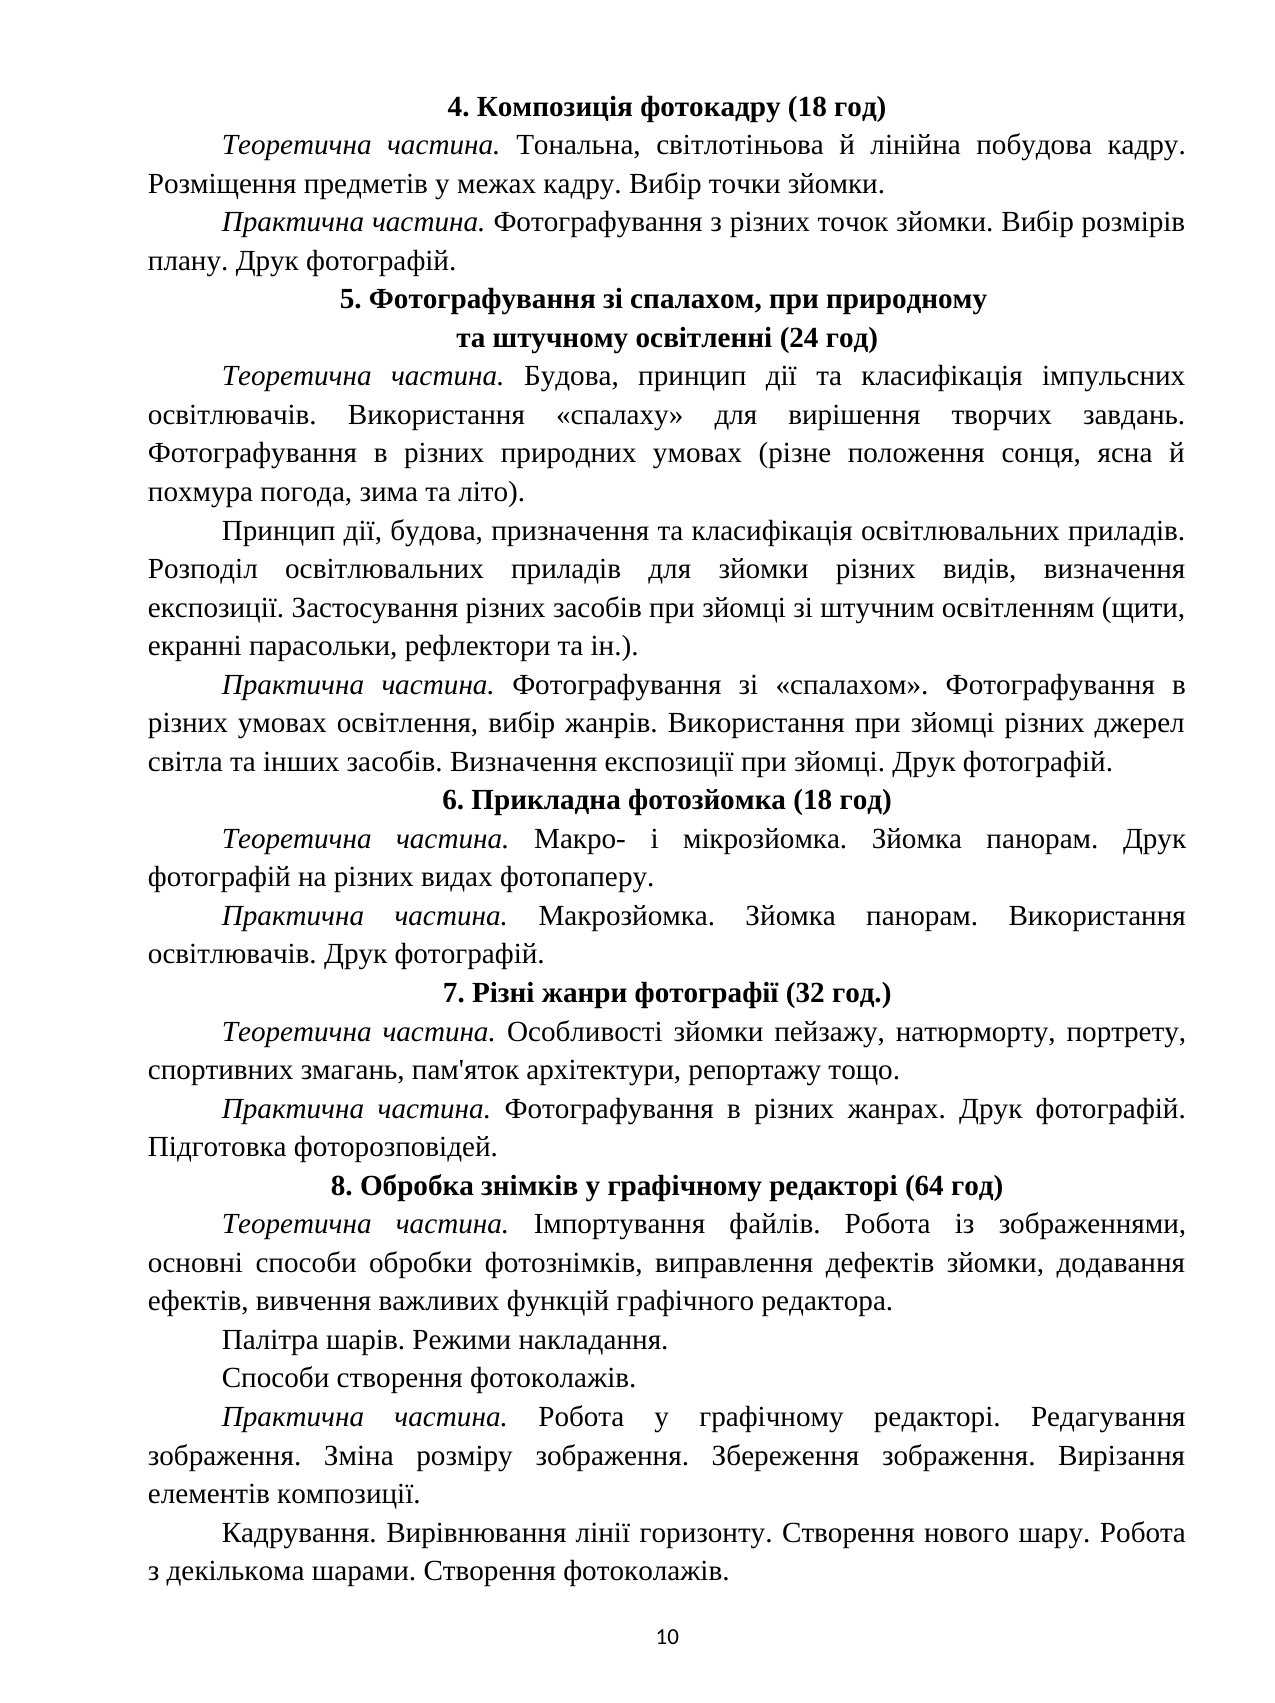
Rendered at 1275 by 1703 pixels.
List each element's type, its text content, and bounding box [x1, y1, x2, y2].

text 6. Прикладна фотозйомка (18 год) [148, 782, 1186, 816]
text Теоретична частина. Будова, принцип дії та класифікація імпульсних освітлювачів. Використання «спалаху» для вирішення творчих завдань. Фотографування в різних природних умовах (різне положення сонця, ясна й похмура погода, зима та літо). [148, 358, 1186, 508]
text Практична частина. Макрозйомка. Зйомка панорам. Використання освітлювачів. Друк фотографій. [148, 898, 1186, 970]
text Теоретична частина. Особливості зйомки пейзажу, натюрморту, портрету, спортивних змагань, пам'яток архітектури, репортажу тощо. [148, 1014, 1186, 1086]
text Теоретична частина. Тональна, світлотіньова й лінійна побудова кадру. Розміщення предметів у межах кадру. Вибір точки зйомки. [148, 127, 1186, 199]
text Практична частина. Фотографування зі «спалахом». Фотографування в різних умовах освітлення, вибір жанрів. Використання при зйомці різних джерел світла та інших засобів. Визначення експозиції при зйомці. Друк фотографій. [148, 667, 1186, 777]
text Кадрування. Вирівнювання лінії горизонту. Створення нового шару. Робота з декількома шарами. Створення фотоколажів. [148, 1515, 1186, 1587]
text Практична частина. Фотографування з різних точок зйомки. Вибір розмірів плану. Друк фотографій. [148, 204, 1186, 276]
text 7. Різні жанри фотографії (32 год.) [148, 975, 1186, 1009]
text Практична частина. Робота у графічному редакторі. Редагування зображення. Зміна розміру зображення. Збереження зображення. Вирізання елементів композиції. [148, 1399, 1186, 1510]
text Теоретична частина. Макро- і мікрозйомка. Зйомка панорам. Друк фотографій на різних видах фотопаперу. [148, 821, 1186, 893]
text Теоретична частина. Імпортування файлів. Робота із зображеннями, основні способи обробки фотознімків, виправлення дефектів зйомки, додавання ефектів, вивчення важливих функцій графічного редактора. [148, 1206, 1186, 1317]
text 5. Фотографування зі спалахом, при природному та штучному освітленні (24 год) [148, 281, 1186, 353]
text Способи створення фотоколажів. [148, 1361, 1186, 1394]
text Практична частина. Фотографування в різних жанрах. Друк фотографій. Підготовка фоторозповідей. [148, 1091, 1186, 1163]
text Принцип дії, будова, призначення та класифікація освітлювальних приладів. Розподіл освітлювальних приладів для зйомки різних видів, визначення експозиції. Застосування різних засобів при зйомці зі штучним освітленням (щити, екранні парасольки, рефлектори та ін.). [148, 513, 1186, 662]
text 4. Композиція фотокадру (18 год) [148, 89, 1186, 122]
text 8. Обробка знімків у графічному редакторі (64 год) [148, 1168, 1186, 1201]
text Палітра шарів. Режими накладання. [148, 1322, 1186, 1356]
